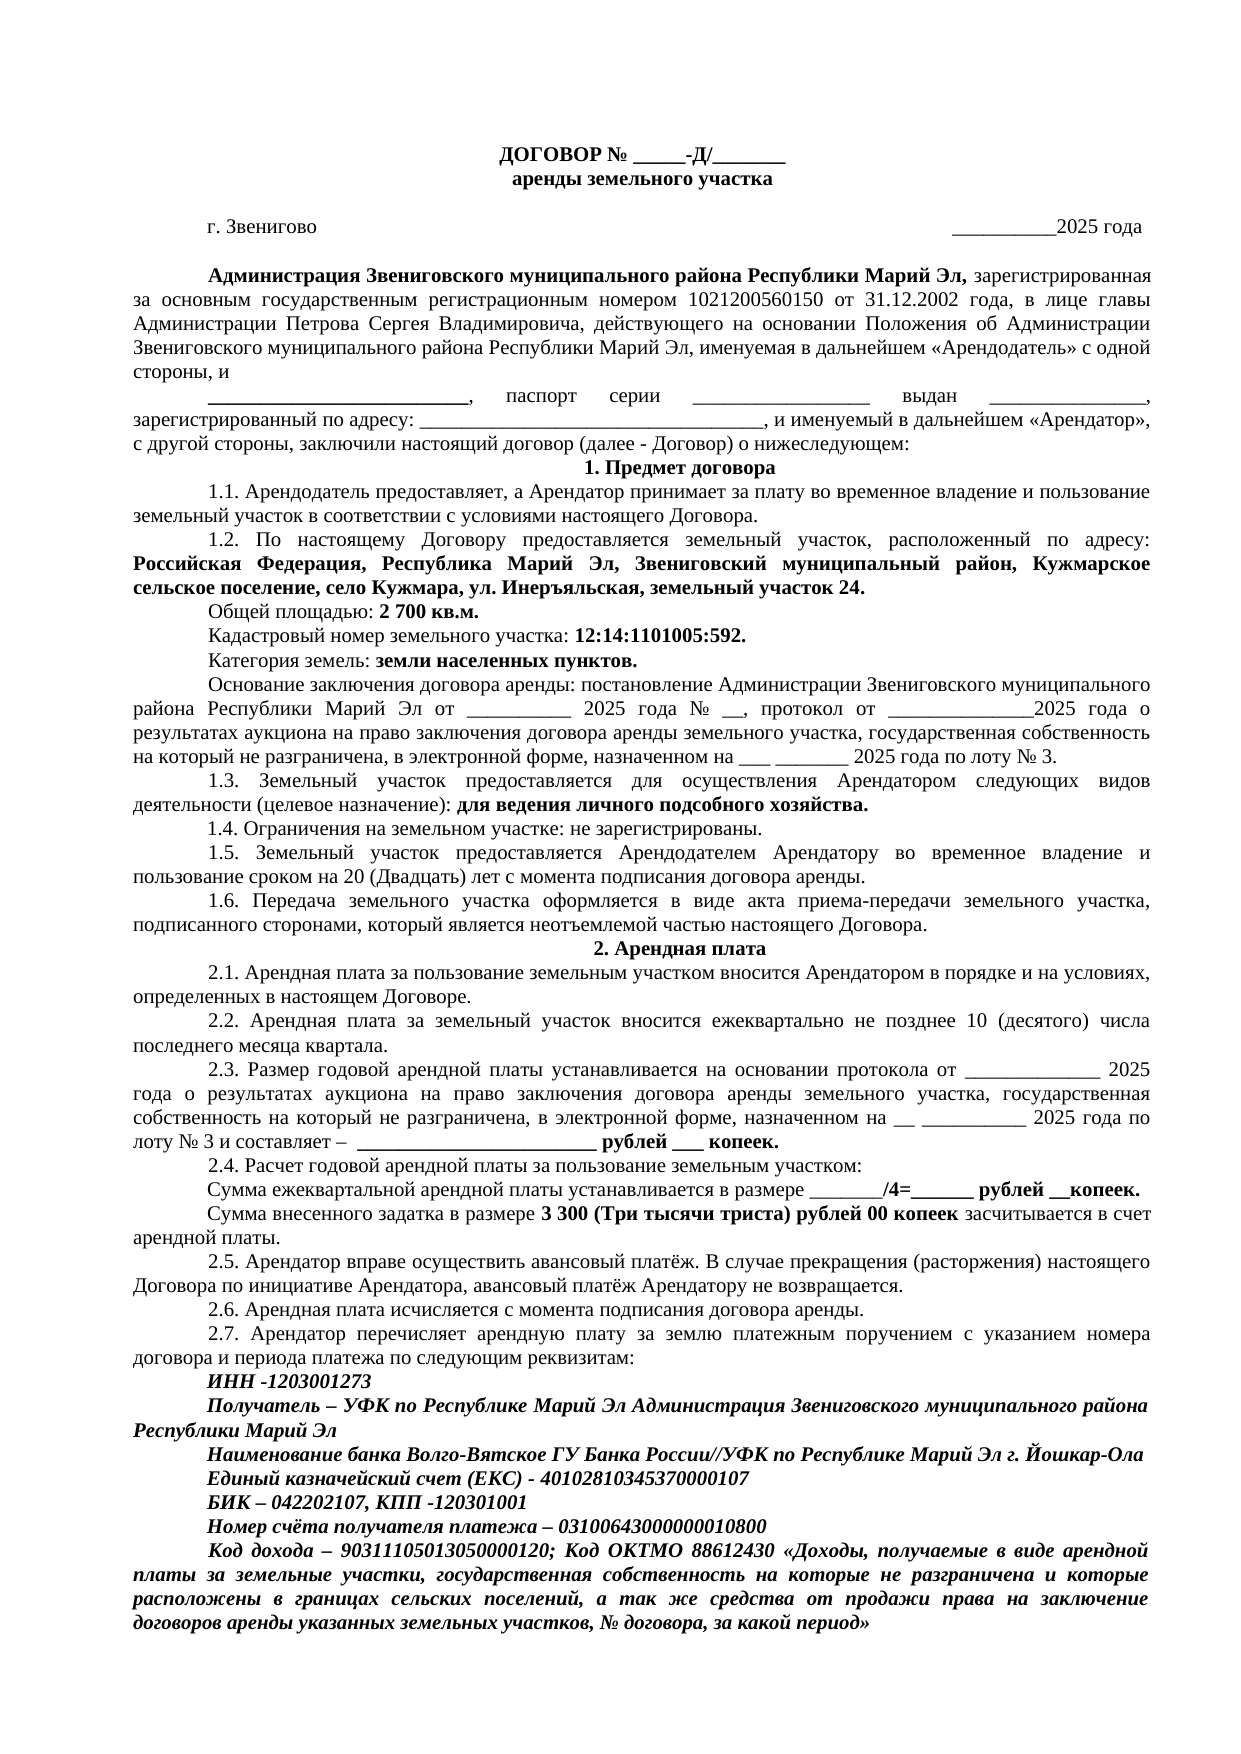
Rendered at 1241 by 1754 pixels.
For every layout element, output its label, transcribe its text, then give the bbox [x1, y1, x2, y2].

text 1.1. Арендодатель предоставляет, а Арендатор принимает за плату во временное владение и пользование земельный участок в соответствии с условиями настоящего Договора. [133, 479, 1152, 527]
text Сумма внесенного задатка в размере 3 300 (Три тысячи триста) рублей 00 копеек засчитывается в счет арендной платы. [133, 1201, 1152, 1249]
text 2.3. Размер годовой арендной платы устанавливается на основании протокола от _____________ 2025 года о результатах аукциона на право заключения договора аренды земельного участка, государственная собственность на который не разграничена, в электронной форме, назначенном на __ __________ 2025 года по лоту № 3 и составляет – _______________________ рублей ___ копеек. [133, 1057, 1152, 1153]
text Единый казначейский счет (ЕКС) - 40102810345370000107 [133, 1466, 1152, 1490]
text Номер счёта получателя платежа – 03100643000000010800 [133, 1514, 1152, 1538]
text Администрация Звениговского муниципального района Республики Марий Эл, зарегистрированная за основным государственным регистрационным номером 1021200560150 от 31.12.2002 года, в лице главы Администрации Петрова Сергея Владимировича, действующего на основании Положения об Администрации Звениговского муниципального района Республики Марий Эл, именуемая в дальнейшем «Арендодатель» с одной стороны, и [133, 262, 1152, 383]
text 1.3. Земельный участок предоставляется для осуществления Арендатором следующих видов деятельности (целевое назначение): для ведения личного подсобного хозяйства. [133, 768, 1152, 816]
text Наименование банка Волго-Вятское ГУ Банка России//УФК по Республике Марий Эл г. Йошкар-Ола [133, 1442, 1152, 1466]
text Основание заключения договора аренды: постановление Администрации Звениговского муниципального района Республики Марий Эл от __________ 2025 года № __, протокол от ______________2025 года о результатах аукциона на право заключения договора аренды земельного участка, государственная собственность на который не разграничена, в электронной форме, назначенном на ___ _______ 2025 года по лоту № 3. [133, 672, 1152, 768]
text ИНН -1203001273 [133, 1369, 1152, 1393]
text 2.7. Арендатор перечисляет арендную плату за землю платежным поручением с указанием номера договора и периода платежа по следующим реквизитам: [133, 1321, 1152, 1369]
text г. Звенигово __________2025 года [133, 214, 1152, 238]
text Получатель – УФК по Республике Марий Эл Администрация Звениговского муниципального района Республики Марий Эл [133, 1393, 1152, 1442]
text _________________________, паспорт серии _________________ выдан _______________, зарегистрированный по адресу: _________________________________, и именуемый в дальнейшем «Арендатор», с другой стороны, заключили настоящий договор (далее - Договор) о нижеследующем: [133, 383, 1152, 455]
text 2.4. Расчет годовой арендной платы за пользование земельным участком: [133, 1153, 1152, 1177]
text 2. Арендная плата [133, 936, 1152, 960]
text Код дохода – 90311105013050000120; Код ОКТМО 88612430 «Доходы, получаемые в виде арендной платы за земельные участки, государственная собственность на которые не разграничена и которые расположены в границах сельских поселений, а так же средства от продажи права на заключение договоров аренды указанных земельных участков, № договора, за какой период» [133, 1538, 1152, 1634]
text БИК – 042202107, КПП -120301001 [133, 1490, 1152, 1514]
text ДОГОВОР № _____-Д/_______ [133, 142, 1152, 166]
text 1.2. По настоящему Договору предоставляется земельный участок, расположенный по адресу: Российская Федерация, Республика Марий Эл, Звениговский муниципальный район, Кужмарское сельское поселение, село Кужмара, ул. Инеръяльская, земельный участок 24. [133, 527, 1152, 599]
text Сумма ежеквартальной арендной платы устанавливается в размере _______/4=______ рублей __копеек. [133, 1177, 1152, 1201]
text 1.6. Передача земельного участка оформляется в виде акта приема-передачи земельного участка, подписанного сторонами, который является неотъемлемой частью настоящего Договора. [133, 888, 1152, 936]
text Категория земель: земли населенных пунктов. [133, 647, 1152, 672]
text 2.2. Арендная плата за земельный участок вносится ежеквартально не позднее 10 (десятого) числа последнего месяца квартала. [133, 1008, 1152, 1057]
text аренды земельного участка [133, 166, 1152, 190]
text Общей площадью: 2 700 кв.м. [133, 599, 1152, 623]
text 2.1. Арендная плата за пользование земельным участком вносится Арендатором в порядке и на условиях, определенных в настоящем Договоре. [133, 960, 1152, 1008]
text 1.4. Ограничения на земельном участке: не зарегистрированы. [133, 816, 1152, 840]
text 2.6. Арендная плата исчисляется с момента подписания договора аренды. [133, 1297, 1152, 1321]
text 2.5. Арендатор вправе осуществить авансовый платёж. В случае прекращения (расторжения) настоящего Договора по инициативе Арендатора, авансовый платёж Арендатору не возвращается. [133, 1249, 1152, 1297]
text 1. Предмет договора [133, 455, 1152, 479]
text Кадастровый номер земельного участка: 12:14:1101005:592. [133, 623, 1152, 647]
text 1.5. Земельный участок предоставляется Арендодателем Арендатору во временное владение и пользование сроком на 20 (Двадцать) лет с момента подписания договора аренды. [133, 840, 1152, 888]
